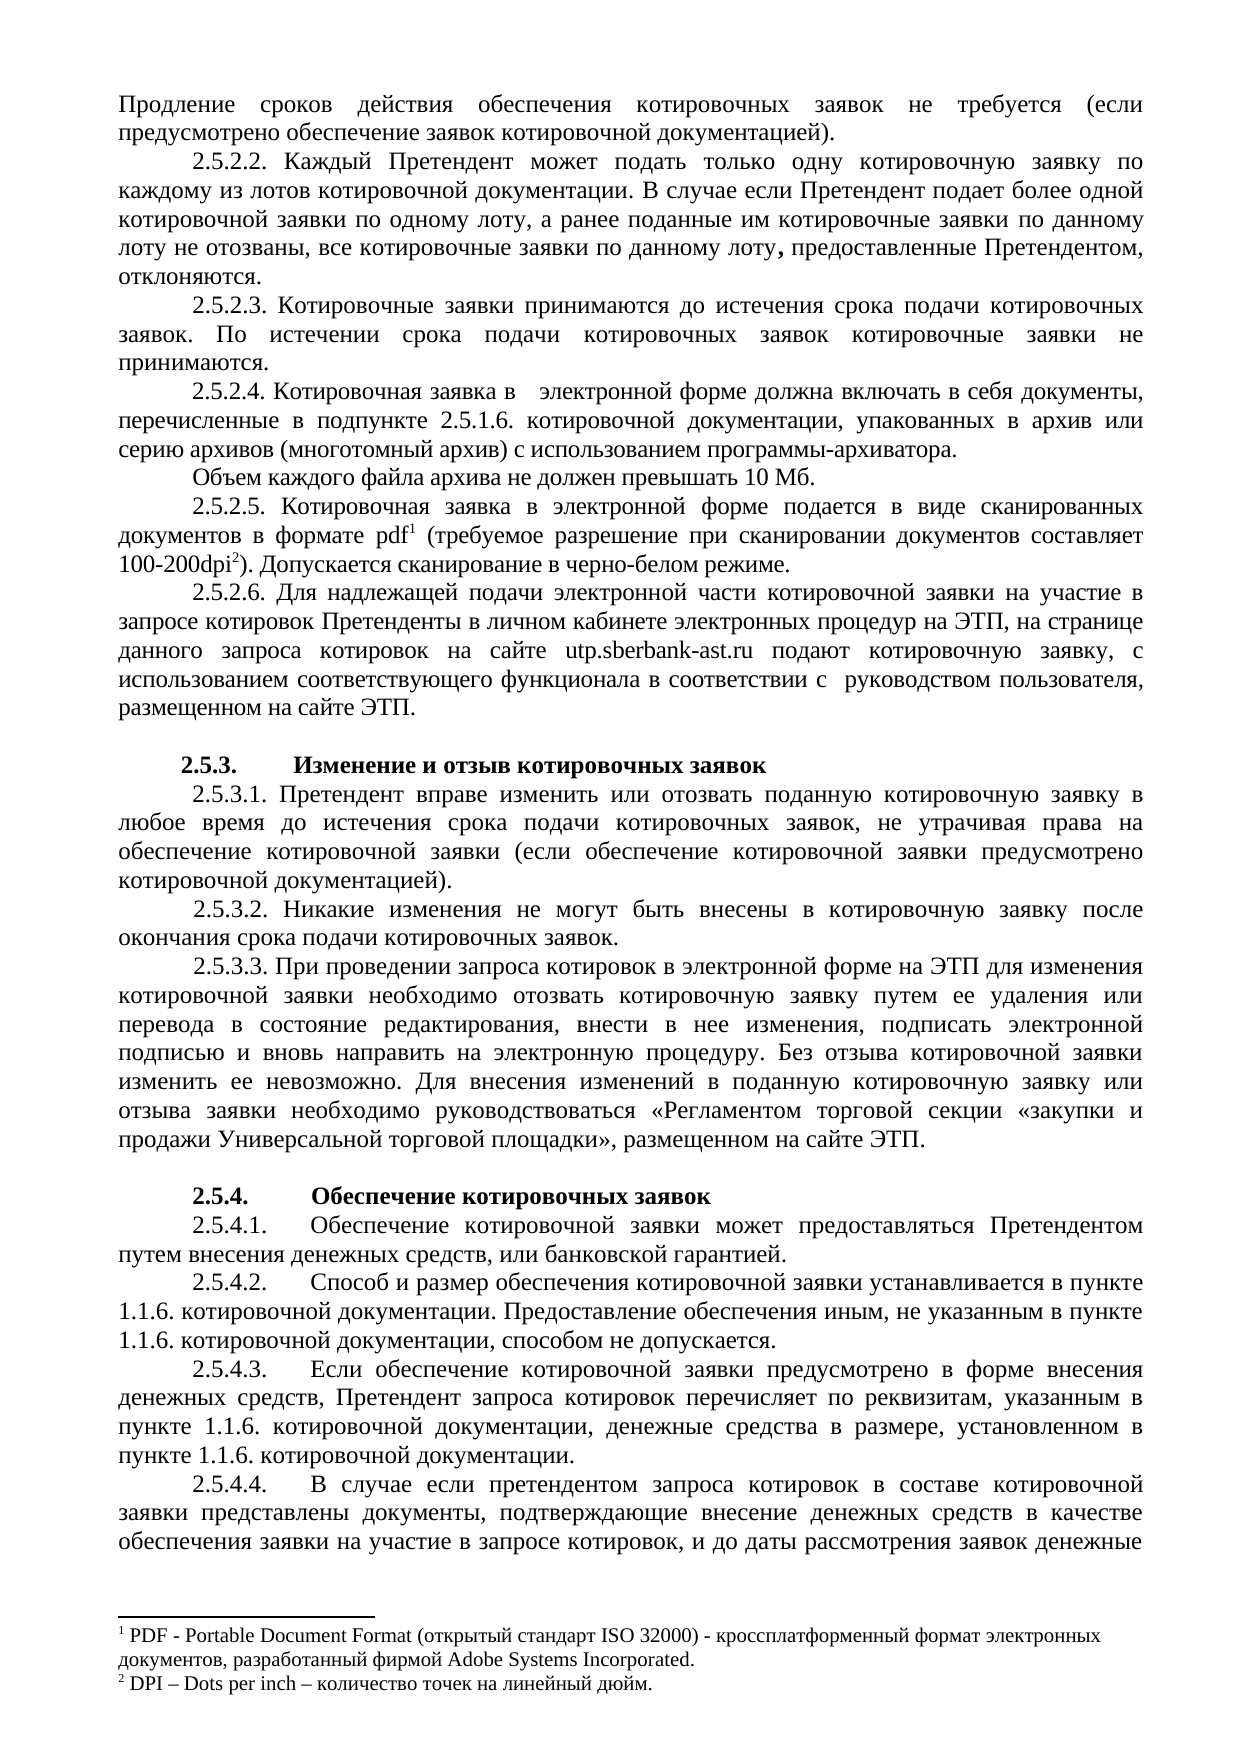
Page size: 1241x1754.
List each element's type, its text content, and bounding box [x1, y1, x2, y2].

text 2.5.4. Обеспечение котировочных заявок [118, 1181, 1144, 1210]
text 2.5.2.2. Каждый Претендент может подать только одну котировочную заявку по каждому из лотов котировочной документации. В случае если Претендент подает более одной котировочной заявки по одному лоту, а ранее поданные им котировочные заявки по данному лоту не отозваны, все котировочные заявки по данному лоту, предоставленные Претендентом, отклоняются. [118, 146, 1144, 290]
text 2.5.3.3. При проведении запроса котировок в электронной форме на ЭТП для изменения котировочной заявки необходимо отозвать котировочную заявку путем ее удаления или перевода в состояние редактирования, внести в нее изменения, подписать электронной подписью и вновь направить на электронную процедуру. Без отзыва котировочной заявки изменить ее невозможно. Для внесения изменений в поданную котировочную заявку или отзыва заявки необходимо руководствоваться «Регламентом торговой секции «закупки и продажи Универсальной торговой площадки», размещенном на сайте ЭТП. [118, 951, 1144, 1152]
text 2.5.2.6. Для надлежащей подачи электронной части котировочной заявки на участие в запросе котировок Претенденты в личном кабинете электронных процедур на ЭТП, на странице данного запроса котировок на сайте utp.sberbank-ast.ru подают котировочную заявку, с использованием соответствующего функционала в соответствии с руководством пользователя, размещенном на сайте ЭТП. [118, 577, 1144, 721]
text 2.5.2.4. Котировочная заявка в электронной форме должна включать в себя документы, перечисленные в подпункте 2.5.1.6. котировочной документации, упакованных в архив или серию архивов (многотомный архив) с использованием программы-архиватора. [118, 376, 1144, 462]
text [118, 1469, 1144, 1555]
text 2.5.2.5. Котировочная заявка в электронной форме подается в виде сканированных документов в формате pdf (требуемое разрешение при сканировании документов составляет 100-200dpi). Допускается сканирование в черно-белом режиме. [118, 491, 1144, 577]
text 2.5.4.1. Обеспечение котировочной заявки может предоставляться Претендентом путем внесения денежных средств, или банковской гарантией. [118, 1210, 1144, 1267]
text 2.5.3.2. Никакие изменения не могут быть внесены в котировочную заявку после окончания срока подачи котировочных заявок. [118, 894, 1144, 951]
text 2.5.4.2. Способ и размер обеспечения котировочной заявки устанавливается в пункте 1.1.6. котировочной документации. Предоставление обеспечения иным, не указанным в пункте 1.1.6. котировочной документации, способом не допускается. [118, 1267, 1144, 1354]
text 2.5.3.1. Претендент вправе изменить или отозвать поданную котировочную заявку в любое время до истечения срока подачи котировочных заявок, не утрачивая права на обеспечение котировочной заявки (если обеспечение котировочной заявки предусмотрено котировочной документацией). [118, 779, 1144, 894]
subtitle 2.5.3. Изменение и отзыв котировочных заявок [118, 750, 1144, 779]
text 2.5.4.3. Если обеспечение котировочной заявки предусмотрено в форме внесения денежных средств, Претендент запроса котировок перечисляет по реквизитам, указанным в пункте 1.1.6. котировочной документации, денежные средства в размере, установленном в пункте 1.1.6. котировочной документации. [118, 1354, 1144, 1469]
text 2.5.2.3. Котировочные заявки принимаются до истечения срока подачи котировочных заявок. По истечении срока подачи котировочных заявок котировочные заявки не принимаются. [118, 290, 1144, 376]
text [118, 89, 1144, 146]
text Объем каждого файла архива не должен превышать 10 Мб. [118, 462, 1144, 491]
